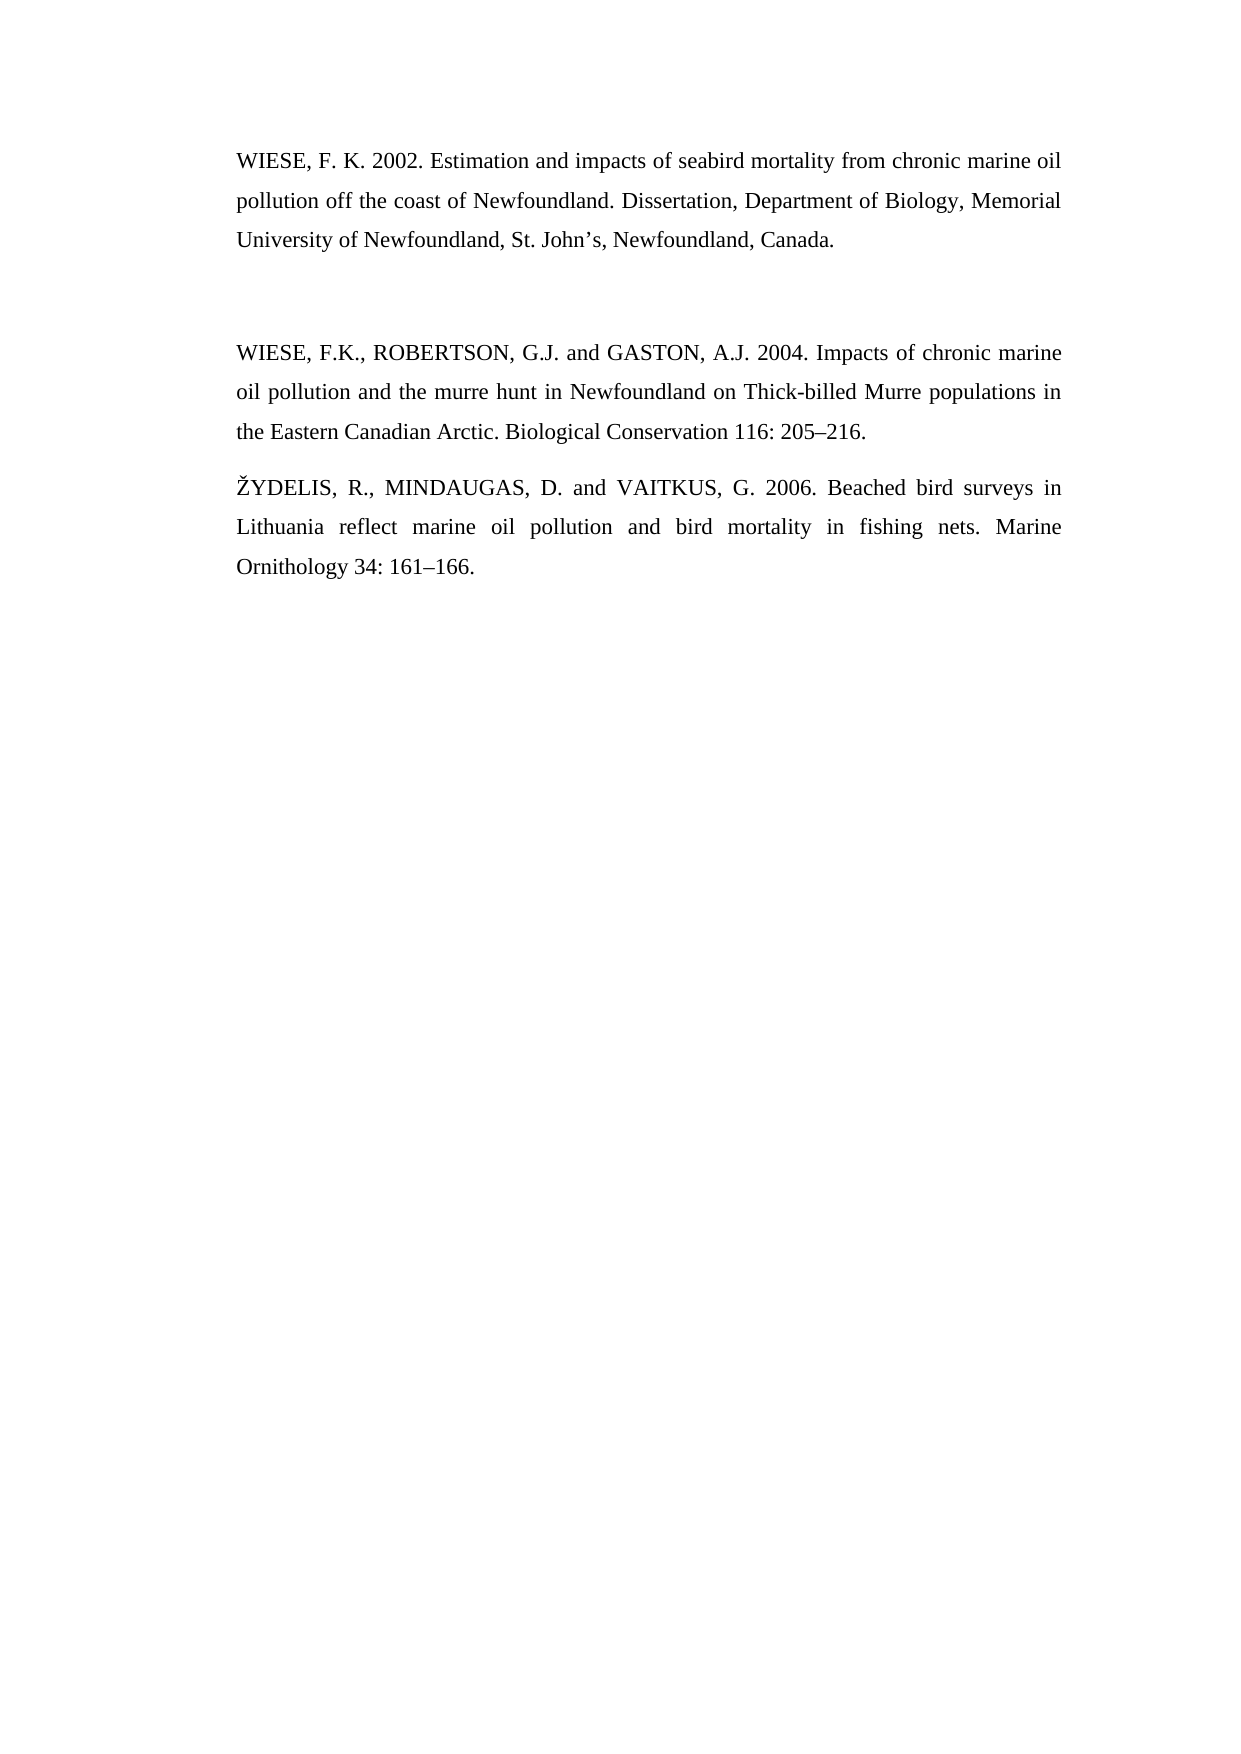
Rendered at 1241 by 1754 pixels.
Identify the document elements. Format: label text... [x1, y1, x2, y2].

list WIESE, F. K. 2002. Estimation and impacts of seabird mortality from chronic marine oil pollution off the coast of Newfoundland. Dissertation, Department of Biology, Memorial University of Newfoundland, St. John’s, Newfoundland, Canada. [236, 148, 1063, 253]
list WIESE, F.K., ROBERTSON, G.J. and GASTON, A.J. 2004. Impacts of chronic marine oil pollution and the murre hunt in Newfoundland on Thick-billed Murre populations in the Eastern Canadian Arctic. Biological Conservation 116: 205–216. [236, 339, 1063, 444]
list ŽYDELIS, R., MINDAUGAS, D. and VAITKUS, G. 2006. Beached bird surveys in Lithuania reflect marine oil pollution and bird mortality in fishing nets. Marine Ornithology 34: 161–166. [236, 474, 1063, 579]
